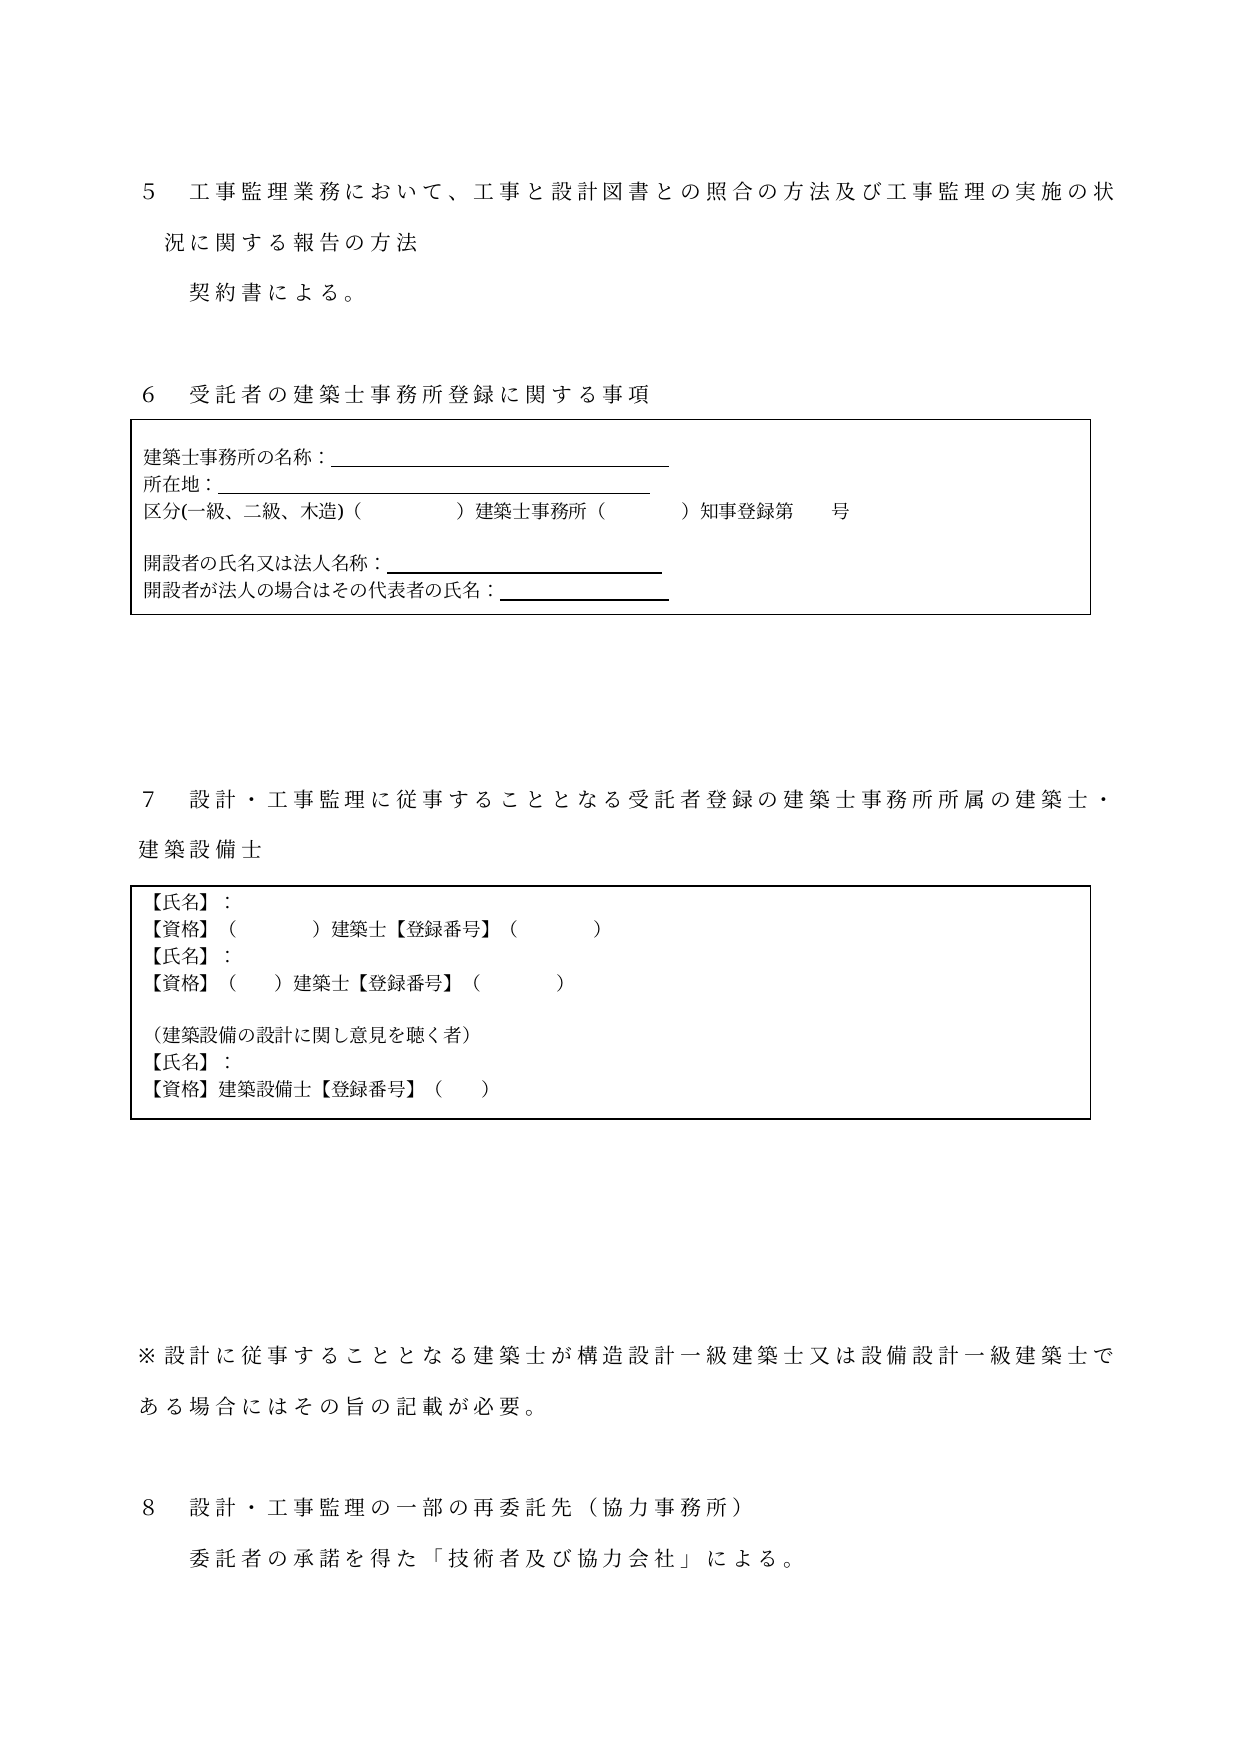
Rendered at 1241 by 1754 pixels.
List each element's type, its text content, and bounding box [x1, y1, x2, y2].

text ６ 受託者の建築士事務所登録に関する事項 [138, 368, 1120, 418]
text 契約書による。 [138, 267, 1120, 317]
text ８ 設計・工事監理の一部の再委託先（協力事務所） [138, 1482, 1120, 1532]
text 委託者の承諾を得た「技術者及び協力会社」による。 [138, 1532, 1120, 1583]
text ※設計に従事することとなる建築士が構造設計一級建築士又は設備設計一級建築士である場合にはその旨の記載が必要。 [138, 1330, 1120, 1431]
text ５ 工事監理業務において、工事と設計図書との照合の方法及び工事監理の実施の状況に関する報告の方法 [138, 165, 1120, 267]
text ７ 設計・工事監理に従事することとなる受託者登録の建築士事務所所属の建築士・建築設備士 [138, 773, 1120, 874]
